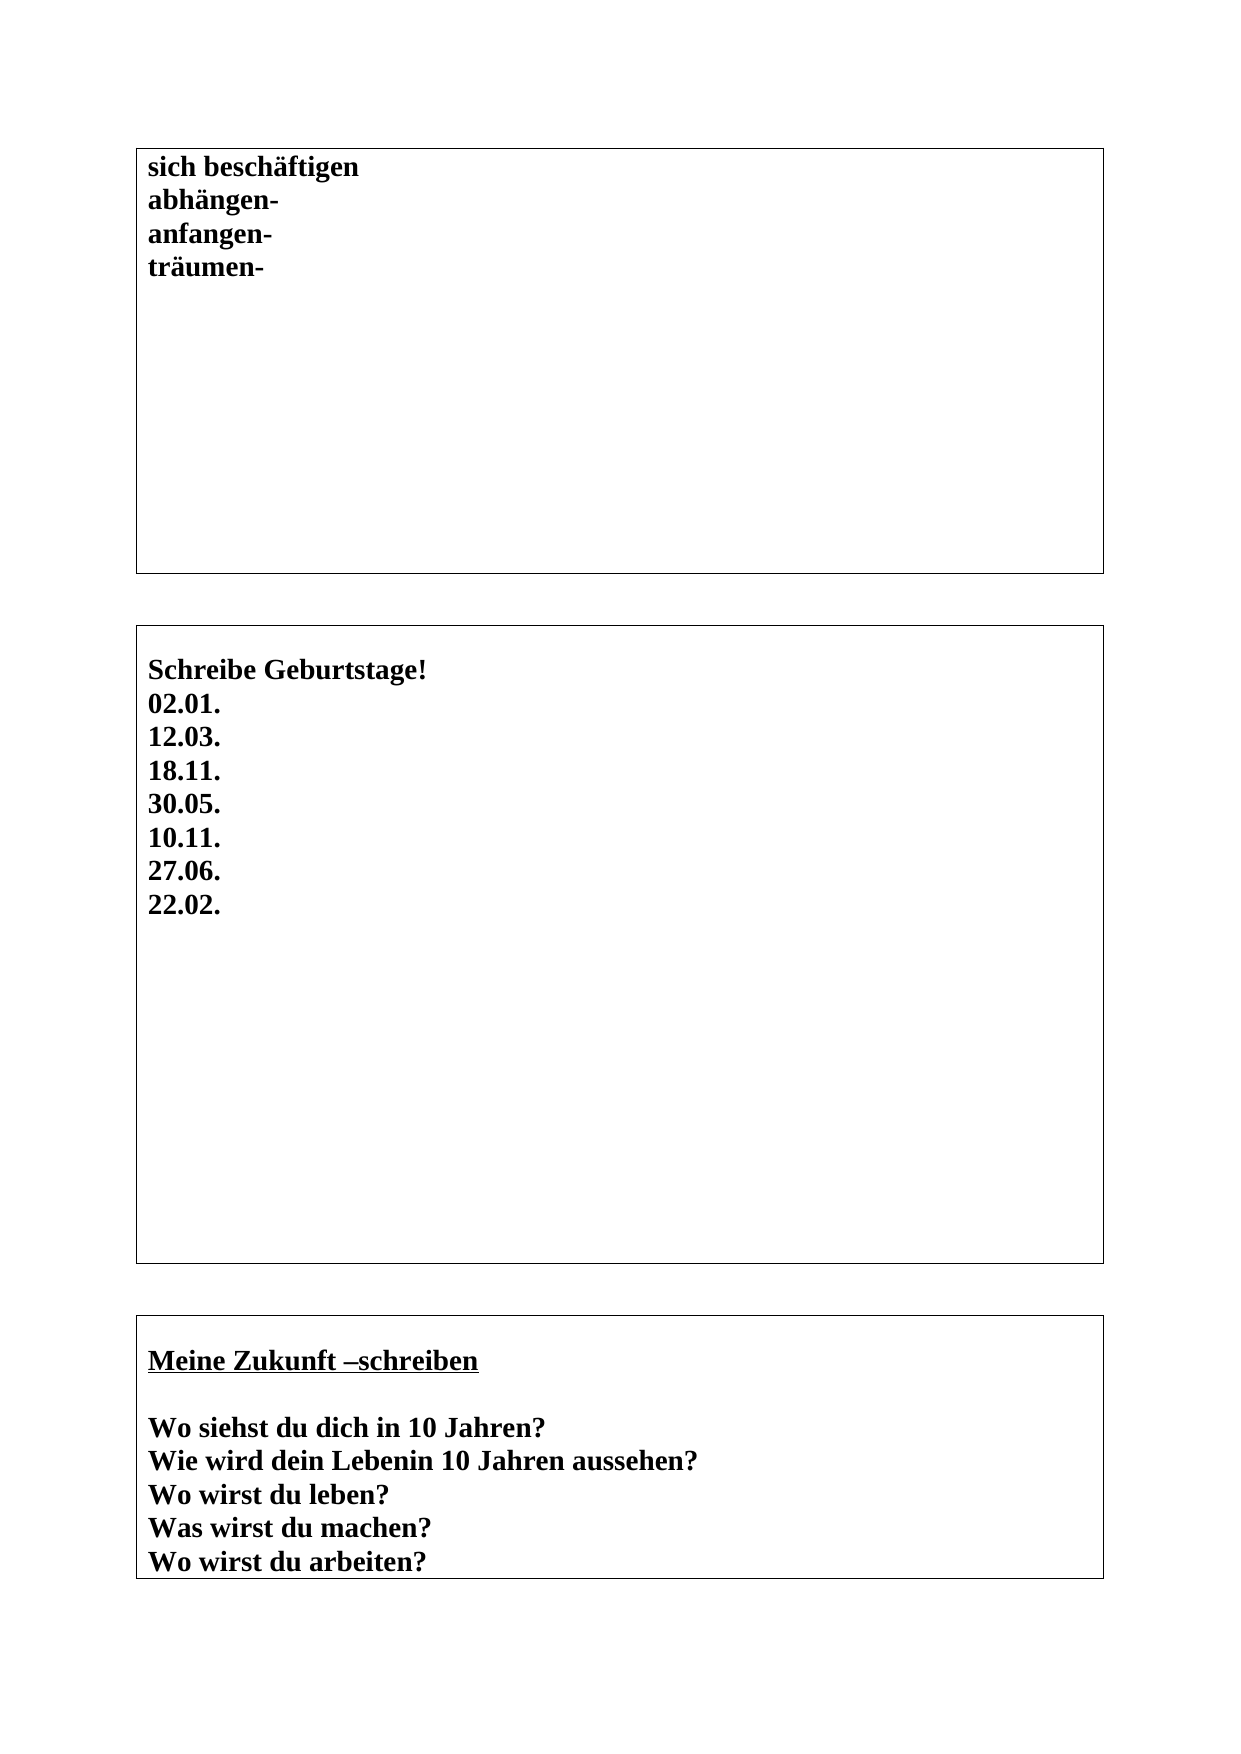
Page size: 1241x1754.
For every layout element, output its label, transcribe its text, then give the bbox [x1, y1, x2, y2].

table_header Schreibe Geburtstage! 02.01. 12.03. 18.11. 30.05. 10.11. 27.06. 22.02. [137, 626, 1103, 1263]
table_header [137, 1316, 1103, 1577]
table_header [137, 149, 1103, 573]
